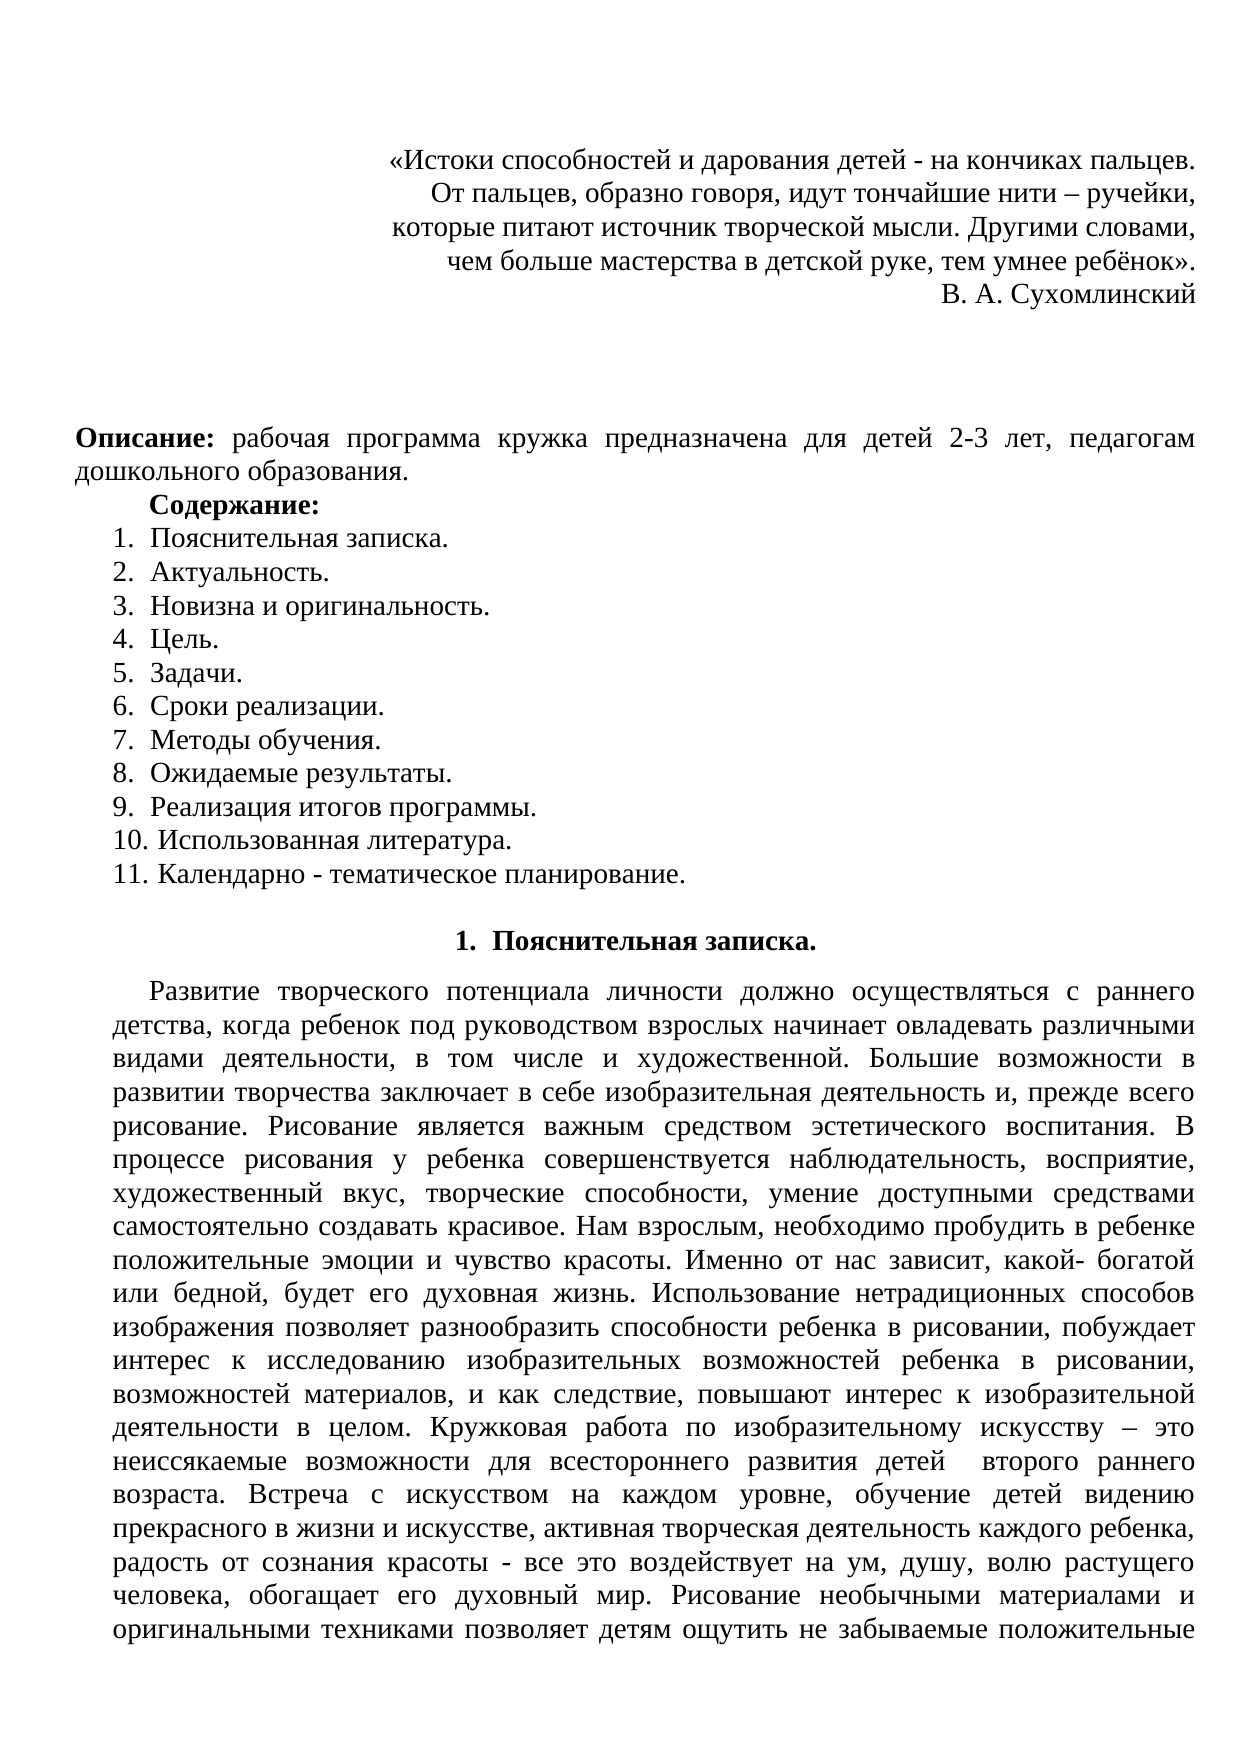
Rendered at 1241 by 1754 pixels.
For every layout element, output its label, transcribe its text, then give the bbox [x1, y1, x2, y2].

text Описание: рабочая программа кружка предназначена для детей 2-3 лет, педагогам дошкольного образования. [75, 420, 1196, 487]
list Использованная литература. [112, 822, 1196, 856]
text В. А. Сухомлинский [75, 276, 1196, 310]
list Пояснительная записка. [112, 521, 1196, 554]
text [112, 973, 1196, 1644]
text «Истоки способностей и дарования детей - на кончиках пальцев. [75, 142, 1196, 176]
list Календарно - тематическое планирование. [112, 856, 1196, 889]
list Актуальность. [112, 554, 1196, 588]
list Пояснительная записка. [75, 923, 1196, 957]
list Ожидаемые результаты. [112, 755, 1196, 789]
list Новизна и оригинальность. [112, 588, 1196, 621]
list Реализация итогов программы. [112, 789, 1196, 822]
text От пальцев, образно говоря, идут тончайшие нити – ручейки, [75, 176, 1196, 209]
list Цель. [112, 621, 1196, 655]
text Содержание: [75, 487, 1196, 521]
text чем больше мастерства в детской руке, тем умнее ребёнок». [75, 243, 1196, 276]
list Методы обучения. [112, 722, 1196, 755]
list Сроки реализации. [112, 688, 1196, 722]
text которые питают источник творческой мысли. Другими словами, [75, 209, 1196, 243]
list Задачи. [112, 655, 1196, 688]
